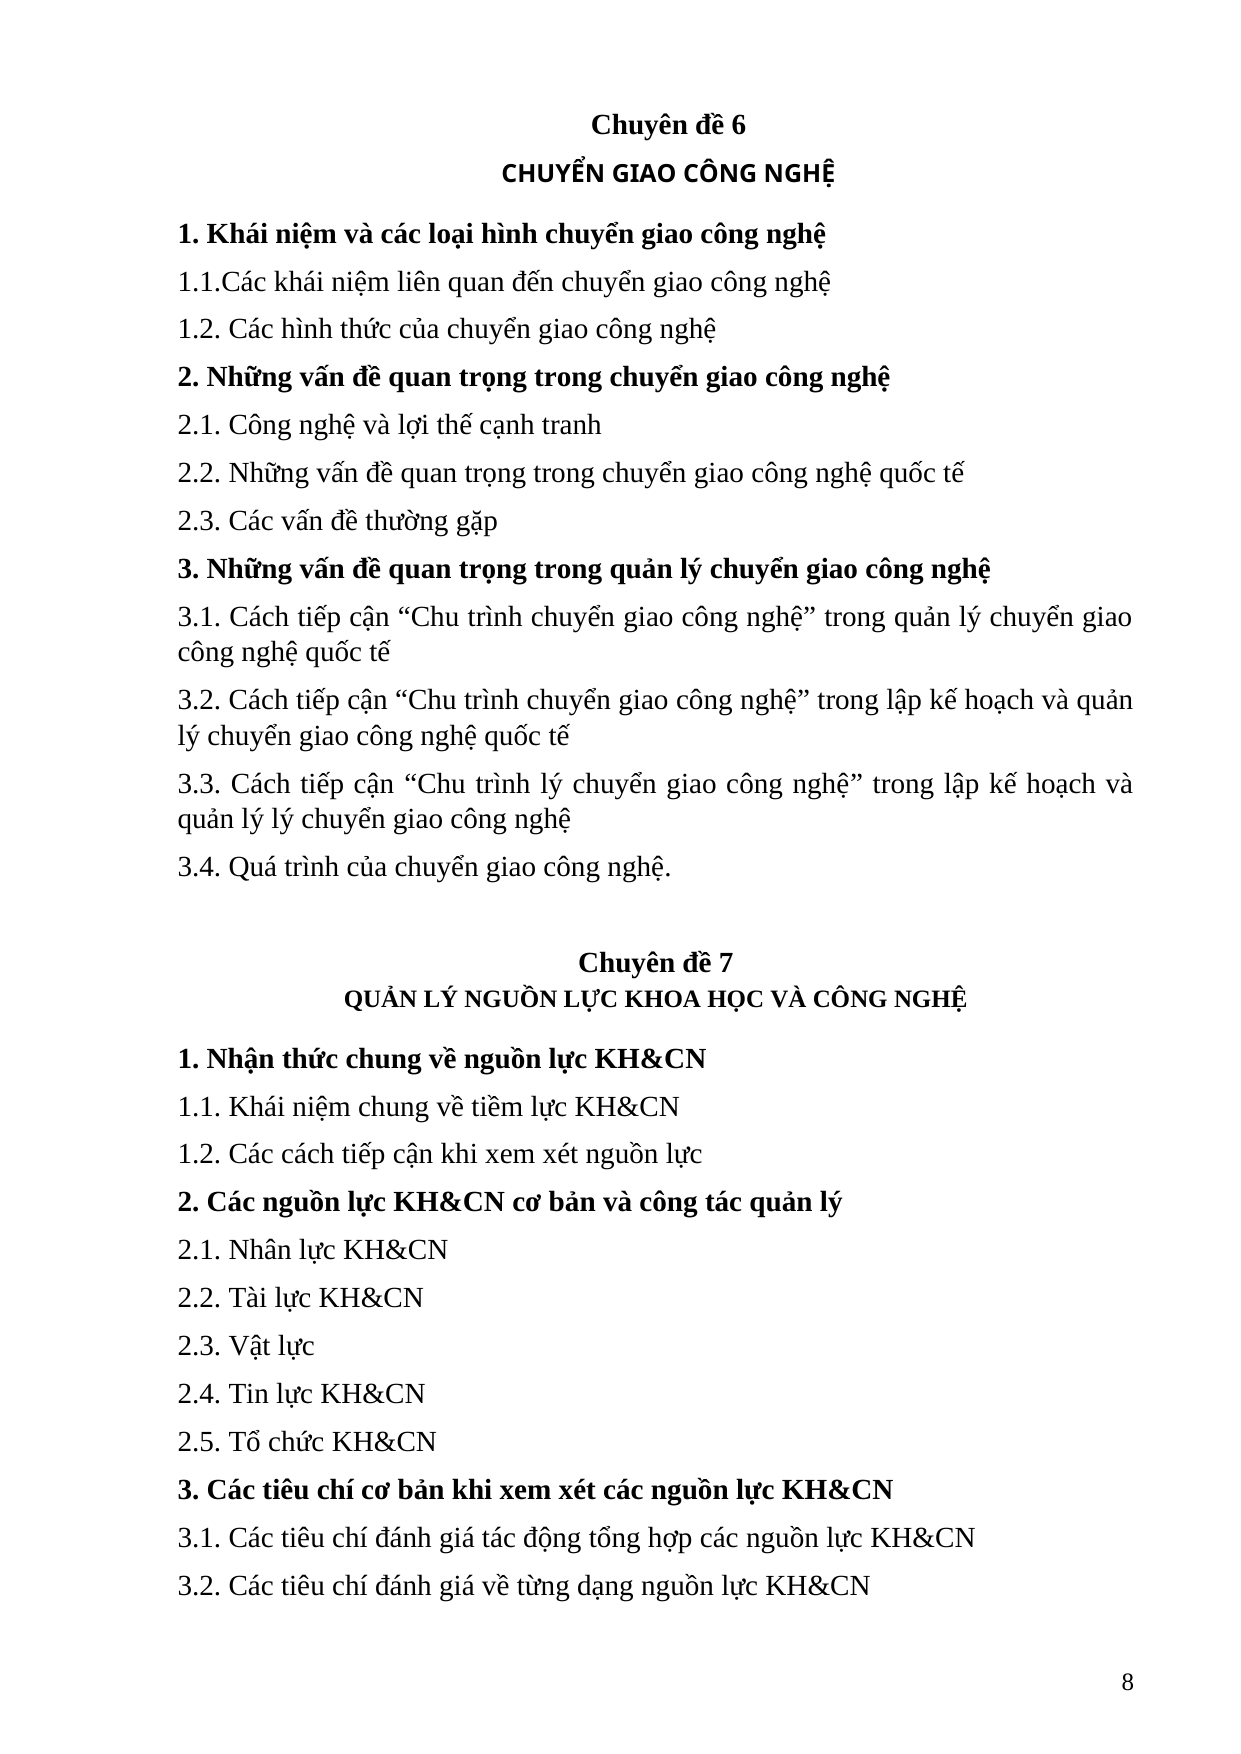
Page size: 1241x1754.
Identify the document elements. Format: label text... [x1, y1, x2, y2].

text 3. Các tiêu chí cơ bản khi xem xét các nguồn lực KH&CN [177, 1471, 1134, 1506]
text 3. Những vấn đề quan trọng trong quản lý chuyển giao công nghệ [177, 550, 1134, 586]
text 3.1. Cách tiếp cận “Chu trình chuyển giao công nghệ” trong quản lý chuyển giao công nghệ quốc tế [177, 598, 1134, 669]
subtitle 2.3. Vật lực [177, 1327, 1134, 1363]
text 1.2. Các hình thức của chuyển giao công nghệ [177, 311, 1134, 346]
text 3.2. Cách tiếp cận “Chu trình chuyển giao công nghệ” trong lập kế hoạch và quản lý chuyển giao công nghệ quốc tế [177, 681, 1134, 752]
text 3.1. Các tiêu chí đánh giá tác động tổng hợp các nguồn lực KH&CN [177, 1519, 1134, 1554]
text 3.2. Các tiêu chí đánh giá về từng dạng nguồn lực KH&CN [177, 1567, 1134, 1602]
text QUẢN LÝ NGUỒN LỰC KHOA HỌC VÀ CÔNG NGHỆ [177, 979, 1134, 1015]
text CHUYỂN GIAO CÔNG NGHỆ [197, 154, 1134, 190]
text 2.3. Các vấn đề thường gặp [177, 502, 1134, 538]
text 2.1. Công nghệ và lợi thế cạnh tranh [177, 406, 1134, 442]
text 2.2. Những vấn đề quan trọng trong chuyển giao công nghệ quốc tế [177, 454, 1134, 490]
text 3.4. Quá trình của chuyển giao công nghệ. [177, 848, 1134, 883]
subtitle 2. Các nguồn lực KH&CN cơ bản và công tác quản lý [177, 1183, 1134, 1219]
subtitle 2.4. Tin lực KH&CN [177, 1375, 1134, 1411]
subtitle 2.1. Nhân lực KH&CN [177, 1231, 1134, 1267]
text Chuyên đề 6 [197, 106, 1134, 142]
text 1.1. Khái niệm chung về tiềm lực KH&CN [177, 1088, 1134, 1123]
text 2. Những vấn đề quan trọng trong chuyển giao công nghệ [177, 358, 1134, 394]
text 1. Khái niệm và các loại hình chuyển giao công nghệ [177, 215, 1134, 250]
title 2.2. Tài lực KH&CN [177, 1279, 1134, 1315]
text 1.1.Các khái niệm liên quan đến chuyển giao công nghệ [177, 263, 1134, 298]
text 1.2. Các cách tiếp cận khi xem xét nguồn lực [177, 1136, 1134, 1171]
text Chuyên đề 7 [177, 944, 1134, 979]
text 1. Nhận thức chung về nguồn lực KH&CN [177, 1040, 1134, 1075]
text 2.5. Tổ chức KH&CN [177, 1423, 1134, 1458]
text 3.3. Cách tiếp cận “Chu trình lý chuyển giao công nghệ” trong lập kế hoạch và quản lý lý chuyển giao công nghệ [177, 765, 1134, 836]
